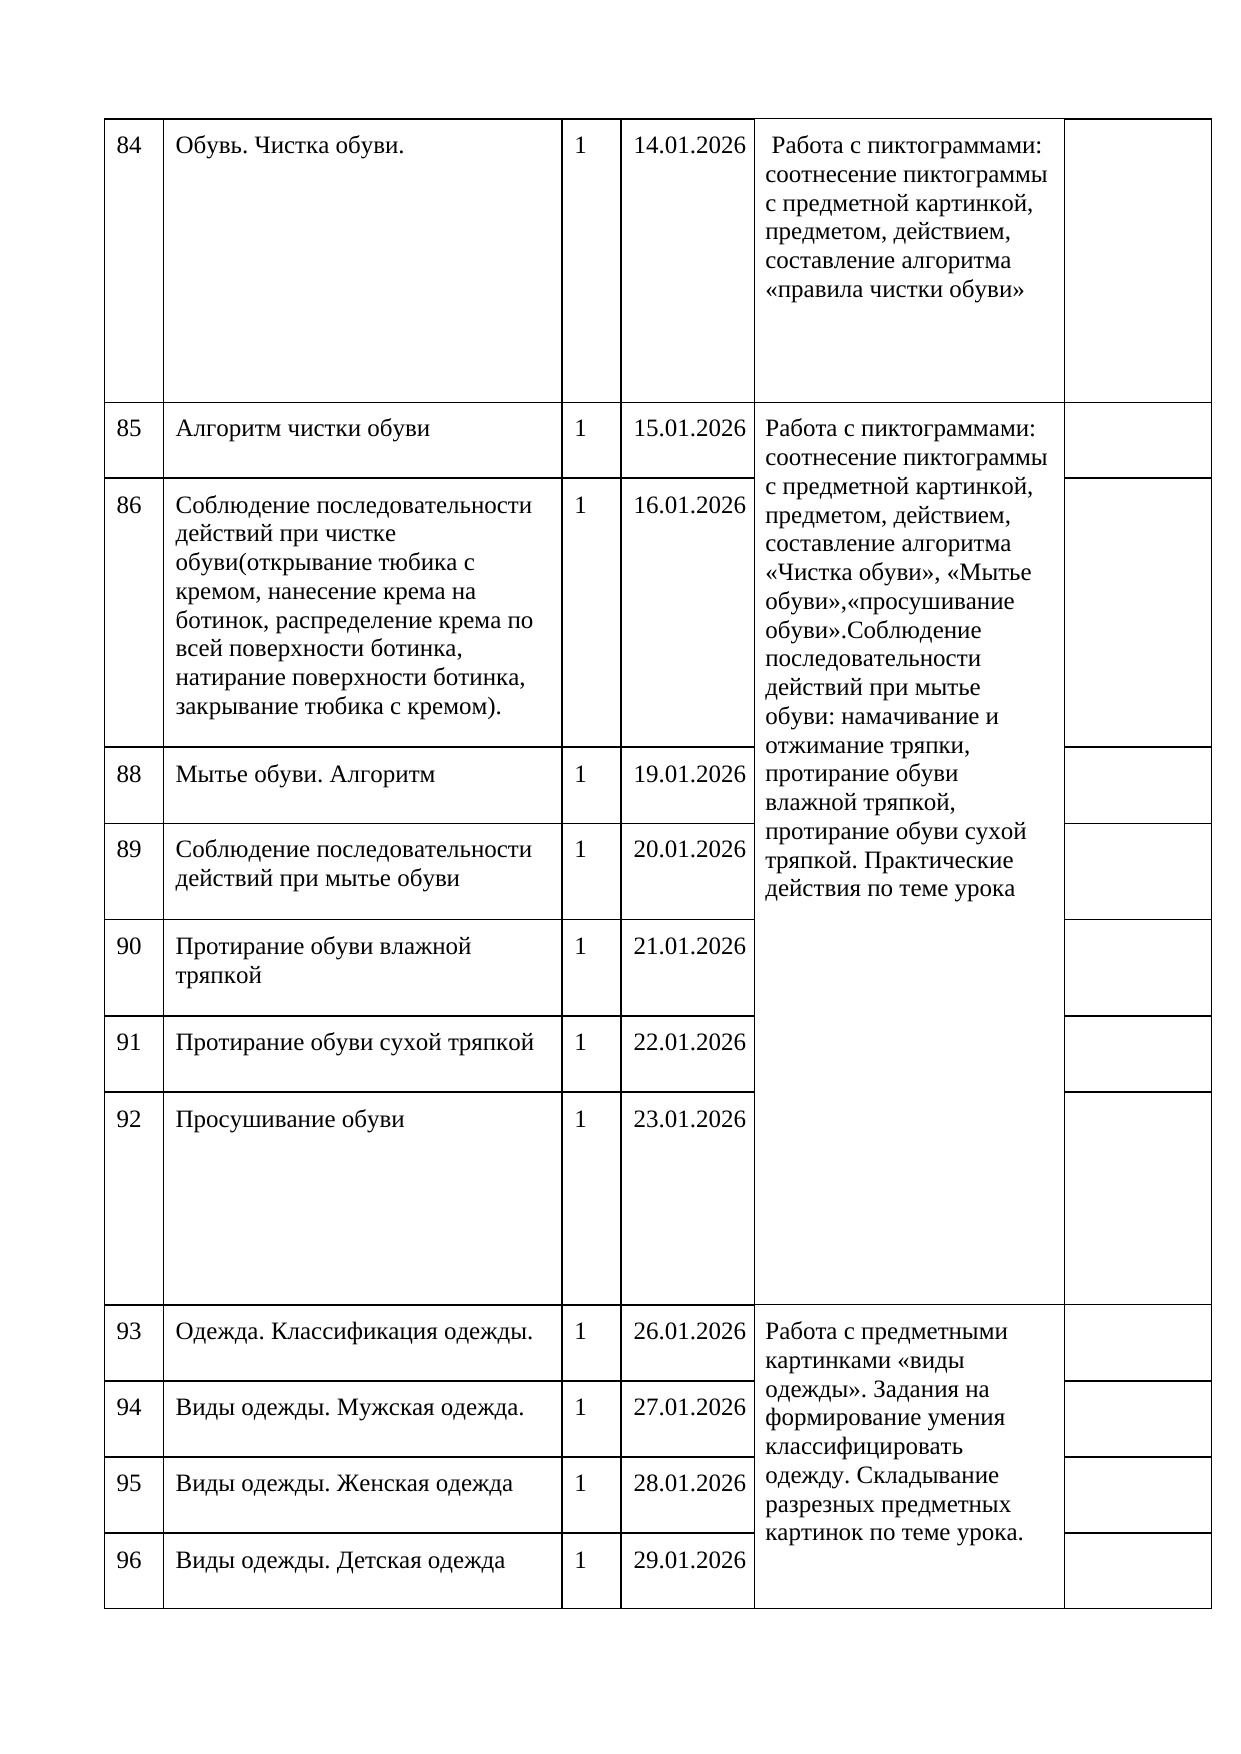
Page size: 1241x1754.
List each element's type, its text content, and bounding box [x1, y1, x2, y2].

table_cell [1065, 824, 1211, 918]
table_cell 96 [105, 1534, 163, 1608]
table_cell 92 [105, 1093, 163, 1304]
table_cell 20.01.2026 [622, 824, 754, 918]
table_cell [1065, 479, 1211, 746]
table_cell 1 [563, 1534, 620, 1608]
table_cell 85 [105, 403, 163, 477]
table_cell 15.01.2026 [622, 403, 754, 477]
table_cell 21.01.2026 [622, 920, 754, 1015]
table_cell Виды одежды. Детская одежда [164, 1534, 561, 1608]
table_cell [1065, 1534, 1211, 1608]
table_cell Протирание обуви сухой тряпкой [164, 1017, 561, 1091]
table_cell Одежда. Классификация одежды. [164, 1306, 561, 1380]
table_cell Мытье обуви. Алгоритм [164, 748, 561, 822]
table_cell 1 [563, 479, 620, 746]
table_cell 1 [563, 824, 620, 918]
table_cell 91 [105, 1017, 163, 1091]
table_cell [1065, 403, 1211, 477]
table_cell 89 [105, 824, 163, 918]
table_cell 29.01.2026 [622, 1534, 754, 1608]
table_cell 28.01.2026 [622, 1458, 754, 1532]
table_cell [1065, 120, 1211, 402]
table_cell 1 [563, 120, 620, 402]
table_cell [1065, 1093, 1211, 1304]
table_cell Работа с пиктограммами: соотнесение пиктограммы с предметной картинкой, предметом, действием, составление алгоритма «Чистка обуви», «Мытье обуви»,«просушивание обуви».Соблюдение последовательности действий при мытье обуви: намачивание и отжимание тряпки, протирание обуви влажной тряпкой, протирание обуви сухой тряпкой. Практические действия по теме урока [755, 403, 1064, 1015]
table_cell [1065, 1382, 1211, 1456]
table_cell 23.01.2026 [622, 1093, 754, 1304]
table_cell 1 [563, 403, 620, 477]
table_cell Виды одежды. Мужская одежда. [164, 1382, 561, 1456]
table_cell 22.01.2026 [622, 1017, 754, 1091]
table_cell [755, 1015, 1064, 1304]
table_cell 1 [563, 1093, 620, 1304]
table_cell [1065, 1305, 1211, 1380]
table_cell [1065, 920, 1211, 1015]
table_cell Соблюдение последовательности действий при чистке обуви(открывание тюбика с кремом, нанесение крема на ботинок, распределение крема по всей поверхности ботинка, натирание поверхности ботинка, закрывание тюбика с кремом). [164, 479, 561, 746]
table_cell 1 [563, 1382, 620, 1456]
table_cell [1065, 1458, 1211, 1532]
table_cell Виды одежды. Женская одежда [164, 1458, 561, 1532]
table_cell 95 [105, 1458, 163, 1532]
table_cell 94 [105, 1382, 163, 1456]
table_cell 90 [105, 920, 163, 1015]
table_cell Соблюдение последовательности действий при мытье обуви [164, 824, 561, 918]
table_cell Обувь. Чистка обуви. [164, 120, 561, 402]
table_cell 1 [563, 1017, 620, 1091]
table_cell Алгоритм чистки обуви [164, 403, 561, 477]
table_cell Просушивание обуви [164, 1093, 561, 1304]
table_cell [1065, 748, 1211, 822]
table_cell 27.01.2026 [622, 1382, 754, 1456]
table_cell 1 [563, 748, 620, 822]
table_cell 1 [563, 1306, 620, 1380]
table_cell 88 [105, 748, 163, 822]
table_cell 93 [105, 1306, 163, 1380]
table_cell 1 [563, 1458, 620, 1532]
table_cell Работа с пиктограммами: соотнесение пиктограммы с предметной картинкой, предметом, действием, составление алгоритма «правила чистки обуви» [755, 119, 1064, 402]
table_cell [1065, 1017, 1211, 1091]
table_cell 1 [563, 920, 620, 1015]
table_cell Работа с предметными картинками «виды одежды». Задания на формирование умения классифицировать одежду. Складывание разрезных предметных картинок по теме урока. [755, 1305, 1064, 1608]
table_cell 26.01.2026 [622, 1306, 754, 1380]
table_cell 16.01.2026 [622, 479, 754, 746]
table_cell 19.01.2026 [622, 748, 754, 822]
table_cell 14.01.2026 [622, 120, 754, 402]
table_cell 86 [105, 479, 163, 746]
table_cell Протирание обуви влажной тряпкой [164, 920, 561, 1015]
table_cell 84 [105, 120, 163, 402]
